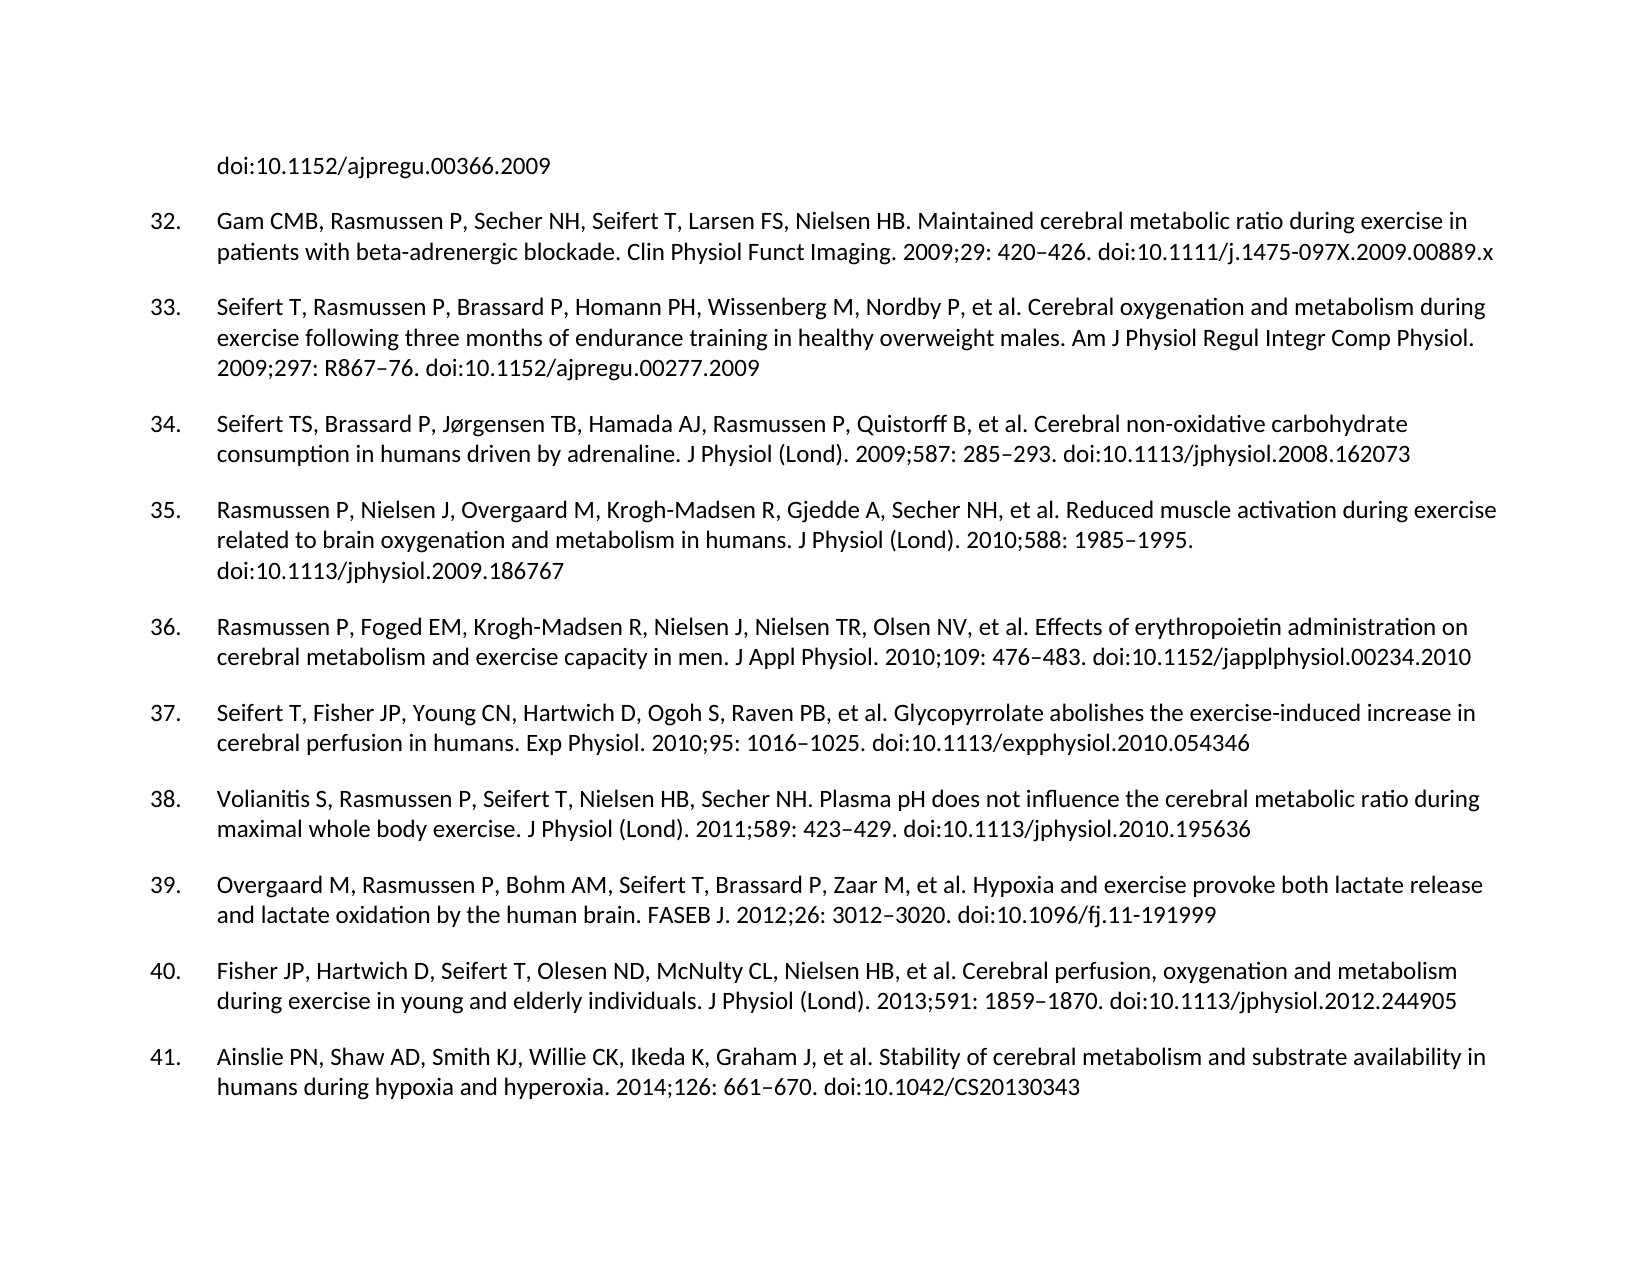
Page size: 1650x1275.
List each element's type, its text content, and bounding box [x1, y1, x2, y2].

text 32. Gam CMB, Rasmussen P, Secher NH, Seifert T, Larsen FS, Nielsen HB. Maintained cerebral metabolic ratio during exercise in patients with beta-adrenergic blockade. Clin Physiol Funct Imaging. 2009;29: 420–426. doi:10.1111/j.1475-097X.2009.00889.x [150, 206, 1500, 267]
text 33. Seifert T, Rasmussen P, Brassard P, Homann PH, Wissenberg M, Nordby P, et al. Cerebral oxygenation and metabolism during exercise following three months of endurance training in healthy overweight males. Am J Physiol Regul Integr Comp Physiol. 2009;297: R867–76. doi:10.1152/ajpregu.00277.2009 [150, 292, 1500, 383]
text 35. Rasmussen P, Nielsen J, Overgaard M, Krogh-Madsen R, Gjedde A, Secher NH, et al. Reduced muscle activation during exercise related to brain oxygenation and metabolism in humans. J Physiol (Lond). 2010;588: 1985–1995. doi:10.1113/jphysiol.2009.186767 [150, 494, 1500, 586]
text 34. Seifert TS, Brassard P, Jørgensen TB, Hamada AJ, Rasmussen P, Quistorff B, et al. Cerebral non-oxidative carbohydrate consumption in humans driven by adrenaline. J Physiol (Lond). 2009;587: 285–293. doi:10.1113/jphysiol.2008.162073 [150, 408, 1500, 469]
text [150, 150, 1500, 181]
text 36. Rasmussen P, Foged EM, Krogh-Madsen R, Nielsen J, Nielsen TR, Olsen NV, et al. Effects of erythropoietin administration on cerebral metabolism and exercise capacity in men. J Appl Physiol. 2010;109: 476–483. doi:10.1152/japplphysiol.00234.2010 [150, 611, 1500, 672]
text 40. Fisher JP, Hartwich D, Seifert T, Olesen ND, McNulty CL, Nielsen HB, et al. Cerebral perfusion, oxygenation and metabolism during exercise in young and elderly individuals. J Physiol (Lond). 2013;591: 1859–1870. doi:10.1113/jphysiol.2012.244905 [150, 955, 1500, 1016]
text 37. Seifert T, Fisher JP, Young CN, Hartwich D, Ogoh S, Raven PB, et al. Glycopyrrolate abolishes the exercise-induced increase in cerebral perfusion in humans. Exp Physiol. 2010;95: 1016–1025. doi:10.1113/expphysiol.2010.054346 [150, 697, 1500, 758]
text 41. Ainslie PN, Shaw AD, Smith KJ, Willie CK, Ikeda K, Graham J, et al. Stability of cerebral metabolism and substrate availability in humans during hypoxia and hyperoxia. 2014;126: 661–670. doi:10.1042/CS20130343 [150, 1041, 1500, 1102]
text 38. Volianitis S, Rasmussen P, Seifert T, Nielsen HB, Secher NH. Plasma pH does not influence the cerebral metabolic ratio during maximal whole body exercise. J Physiol (Lond). 2011;589: 423–429. doi:10.1113/jphysiol.2010.195636 [150, 783, 1500, 844]
text 39. Overgaard M, Rasmussen P, Bohm AM, Seifert T, Brassard P, Zaar M, et al. Hypoxia and exercise provoke both lactate release and lactate oxidation by the human brain. FASEB J. 2012;26: 3012–3020. doi:10.1096/fj.11-191999 [150, 869, 1500, 930]
